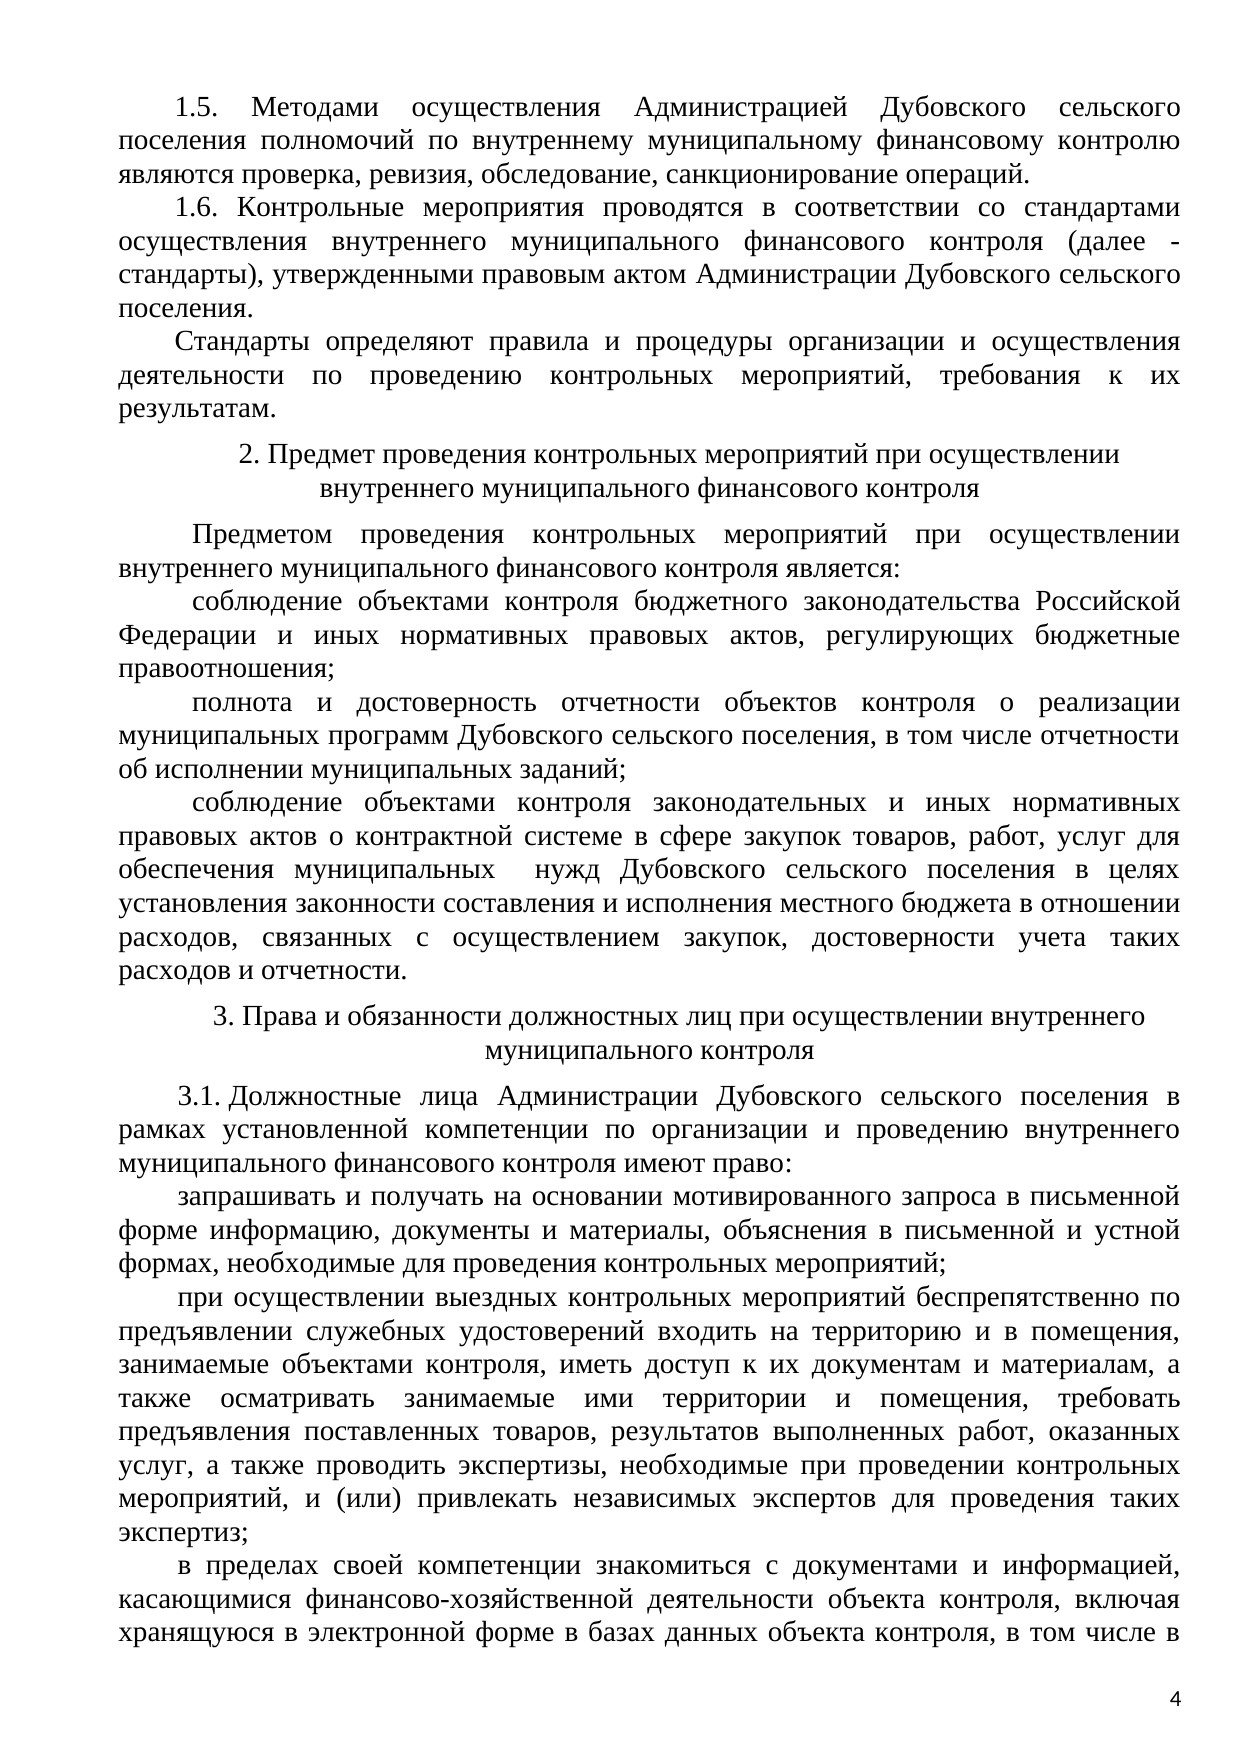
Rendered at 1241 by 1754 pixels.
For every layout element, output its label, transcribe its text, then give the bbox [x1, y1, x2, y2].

text 1.6. Контрольные мероприятия проводятся в соответствии со стандартами осуществления внутреннего муниципального финансового контроля (далее - стандарты), утвержденными правовым актом Администрации Дубовского сельского поселения. [118, 189, 1181, 323]
text соблюдение объектами контроля бюджетного законодательства Российской Федерации и иных нормативных правовых актов, регулирующих бюджетные правоотношения; [118, 583, 1181, 684]
text 1.5. Методами осуществления Администрацией Дубовского сельского поселения полномочий по внутреннему муниципальному финансовому контролю являются проверка, ревизия, обследование, санкционирование операций. [118, 89, 1181, 189]
text при осуществлении выездных контрольных мероприятий беспрепятственно по предъявлении служебных удостоверений входить на территорию и в помещения, занимаемые объектами контроля, иметь доступ к их документам и материалам, а также осматривать занимаемые ими территории и помещения, требовать предъявления поставленных товаров, результатов выполненных работ, оказанных услуг, а также проводить экспертизы, необходимые при проведении контрольных мероприятий, и (или) привлекать независимых экспертов для проведения таких экспертиз; [118, 1279, 1181, 1547]
text полнота и достоверность отчетности объектов контроля о реализации муниципальных программ Дубовского сельского поселения, в том числе отчетности об исполнении муниципальных заданий; [118, 684, 1181, 784]
text 3. Права и обязанности должностных лиц при осуществлении внутреннего муниципального контроля [118, 998, 1181, 1065]
text 3.1. Должностные лица Администрации Дубовского сельского поселения в рамках установленной компетенции по организации и проведению внутреннего муниципального финансового контроля имеют право: [118, 1078, 1181, 1178]
text запрашивать и получать на основании мотивированного запроса в письменной форме информацию, документы и материалы, объяснения в письменной и устной формах, необходимые для проведения контрольных мероприятий; [118, 1178, 1181, 1279]
text 2. Предмет проведения контрольных мероприятий при осуществлении внутреннего муниципального финансового контроля [118, 437, 1181, 504]
text Предметом проведения контрольных мероприятий при осуществлении внутреннего муниципального финансового контроля является: [118, 516, 1181, 583]
text Стандарты определяют правила и процедуры организации и осуществления деятельности по проведению контрольных мероприятий, требования к их результатам. [118, 323, 1181, 424]
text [118, 1547, 1181, 1648]
text соблюдение объектами контроля законодательных и иных нормативных правовых актов о контрактной системе в сфере закупок товаров, работ, услуг для обеспечения муниципальных нужд Дубовского сельского поселения в целях установления законности составления и исполнения местного бюджета в отношении расходов, связанных с осуществлением закупок, достоверности учета таких расходов и отчетности. [118, 784, 1181, 986]
